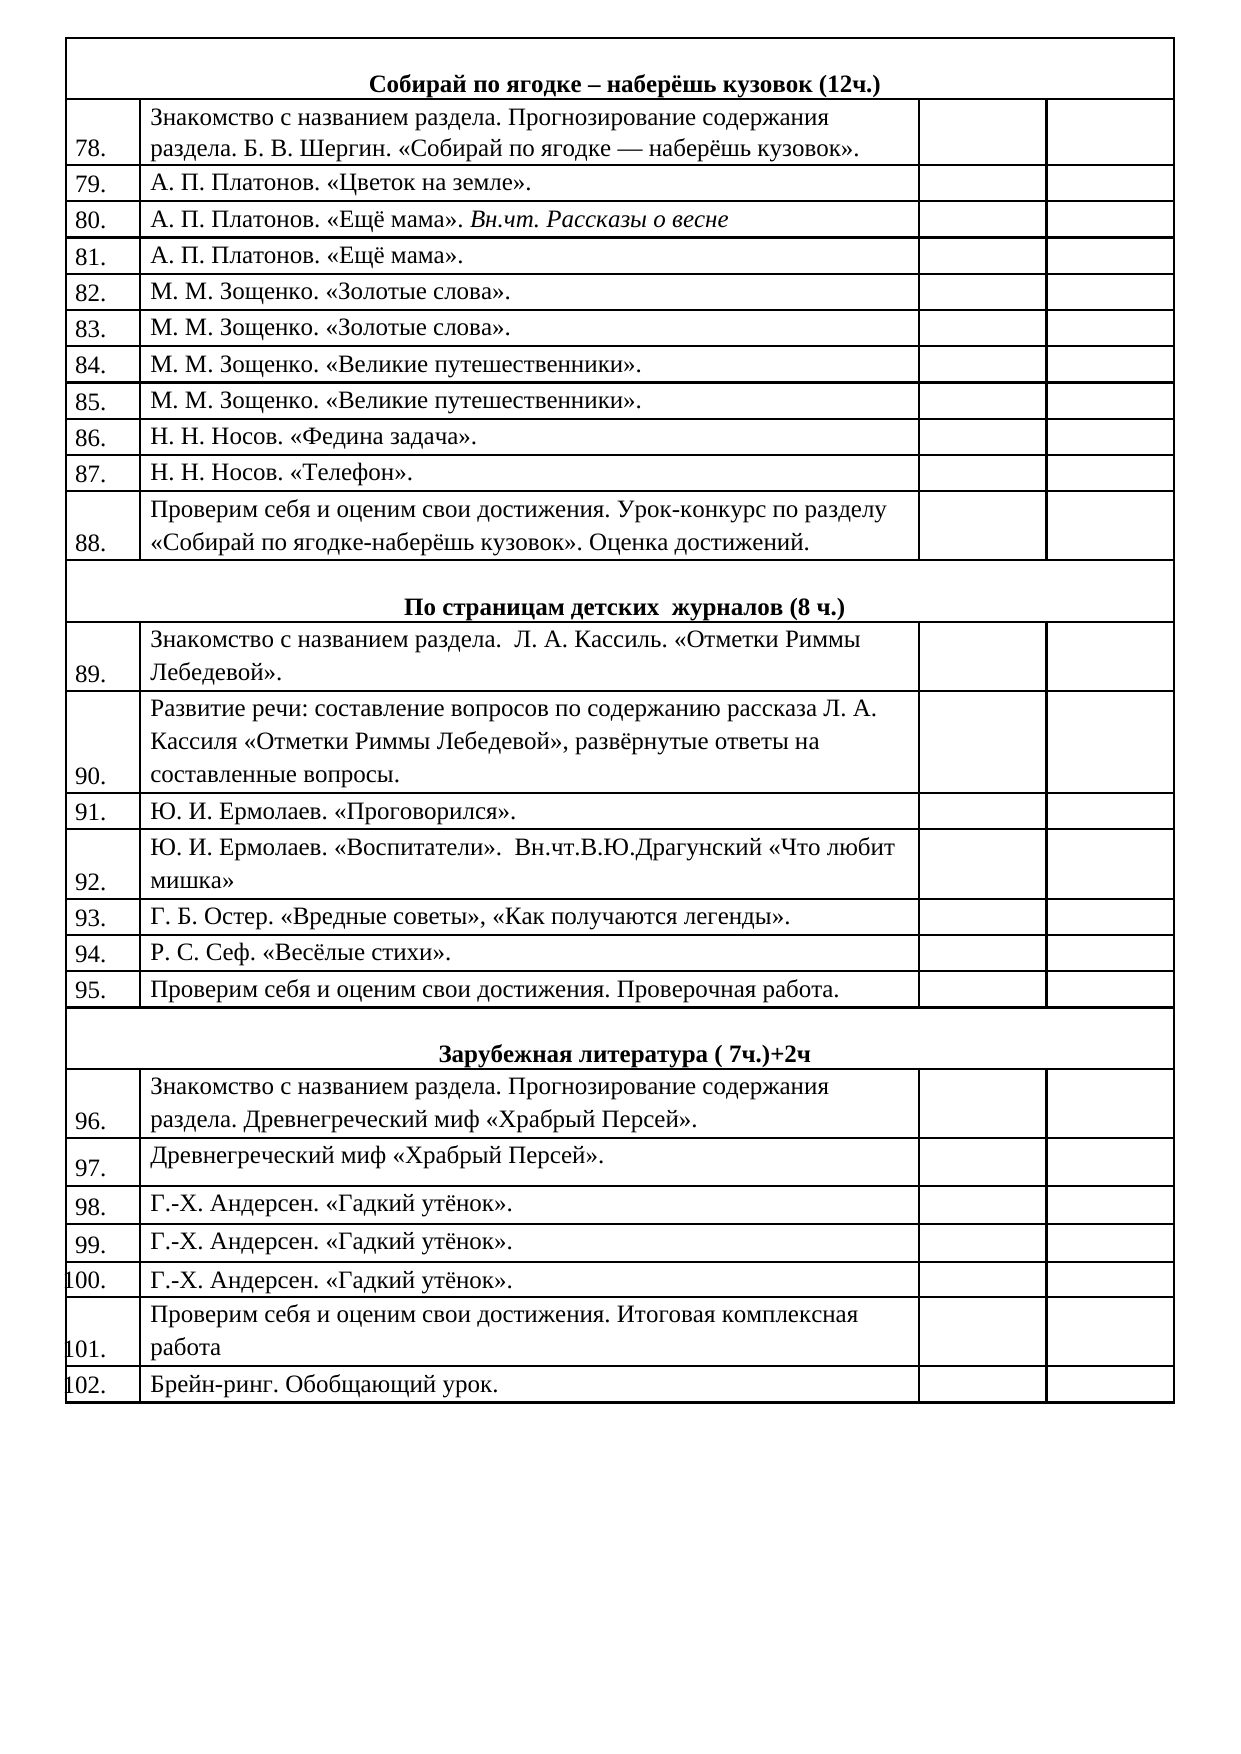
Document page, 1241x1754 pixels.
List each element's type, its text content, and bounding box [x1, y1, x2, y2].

table_cell [1048, 347, 1173, 381]
table_cell М. М. Зощенко. «Великие путешественники». [141, 384, 918, 418]
table_cell [1048, 1367, 1173, 1401]
table_cell Брейн-ринг. Обобщающий урок. [141, 1367, 918, 1401]
table_cell Г. Б. Остер. «Вредные советы», «Как получаются легенды». [141, 900, 918, 934]
table_cell [920, 239, 1045, 273]
table_cell [920, 275, 1045, 309]
table_cell [67, 794, 139, 828]
table_cell Развитие речи: составление вопросов по содержанию рассказа Л. А. Кассиля «Отметки Риммы Лебедевой», развёрнутые ответы на составленные вопросы. [141, 692, 918, 792]
table_cell Г.-Х. Андерсен. «Гадкий утёнок». [141, 1263, 918, 1296]
table_cell [1048, 456, 1173, 490]
table_cell Проверим себя и оценим свои достижения. Итоговая комплексная работа [141, 1298, 918, 1365]
table_cell [920, 420, 1045, 454]
table_cell Ю. И. Ермолаев. «Проговорился». [141, 794, 918, 828]
table_cell [1048, 384, 1173, 418]
table_cell [1048, 830, 1173, 898]
table_cell [67, 623, 139, 690]
table_cell [920, 1225, 1045, 1261]
table_cell [920, 347, 1045, 381]
table_cell [1048, 311, 1173, 345]
table_cell [1048, 623, 1173, 690]
table_cell [920, 202, 1045, 236]
table_cell [1048, 239, 1173, 273]
table_cell [920, 456, 1045, 490]
table_cell [67, 239, 139, 273]
table_cell Ю. И. Ермолаев. «Воспитатели». Вн.чт.В.Ю.Драгунский «Что любит мишка» [141, 830, 918, 898]
table_cell [1048, 900, 1173, 934]
table_cell [920, 384, 1045, 418]
table_cell [920, 900, 1045, 934]
table_cell Зарубежная литература ( 7ч.)+2ч [67, 1009, 1173, 1067]
table_cell [1048, 275, 1173, 309]
table_cell М. М. Зощенко. «Золотые слова». [141, 311, 918, 345]
table_cell А. П. Платонов. «Ещё мама». Вн.чт. Рассказы о весне [141, 202, 918, 236]
table_cell [1048, 1139, 1173, 1184]
table_cell А. П. Платонов. «Цветок на земле». [141, 166, 918, 200]
table_cell [1048, 420, 1173, 454]
table_cell [67, 1139, 139, 1184]
table_cell [67, 100, 139, 164]
table_cell По страницам детских журналов (8 ч.) [67, 561, 1173, 621]
table_cell [920, 1263, 1045, 1296]
table_cell [920, 100, 1045, 164]
table_cell [67, 1225, 139, 1261]
table_cell [920, 311, 1045, 345]
table_cell [67, 384, 139, 418]
table_cell [1048, 692, 1173, 792]
table_cell Г.-Х. Андерсен. «Гадкий утёнок». [141, 1187, 918, 1223]
table_cell [67, 347, 139, 381]
table_cell [67, 830, 139, 898]
table_cell [920, 1367, 1045, 1401]
table_cell [920, 794, 1045, 828]
table_cell М. М. Зощенко. «Великие путешественники». [141, 347, 918, 381]
table_cell Знакомство с названием раздела. Л. А. Кассиль. «Отметки Риммы Лебедевой». [141, 623, 918, 690]
table_cell Знакомство с названием раздела. Прогнозирование содержания раздела. Древнегреческий миф «Храбрый Персей». [141, 1070, 918, 1137]
table_cell [1048, 972, 1173, 1006]
table_cell [67, 1263, 139, 1296]
table_cell [920, 692, 1045, 792]
table_cell [67, 900, 139, 934]
table_cell Проверим себя и оценим свои достижения. Проверочная работа. [141, 972, 918, 1006]
table_cell Проверим себя и оценим свои достижения. Урок-конкурс по разделу «Собирай по ягодке-наберёшь кузовок». Оценка достижений. [141, 492, 918, 559]
table_cell Собирай по ягодке – наберёшь кузовок (12ч.) [67, 39, 1173, 98]
table_cell [1048, 1298, 1173, 1365]
table_cell [920, 492, 1045, 559]
table_cell [920, 1187, 1045, 1223]
table_cell Г.-Х. Андерсен. «Гадкий утёнок». [141, 1225, 918, 1261]
table_cell [920, 972, 1045, 1006]
table_cell [67, 1187, 139, 1223]
table_cell А. П. Платонов. «Ещё мама». [141, 239, 918, 273]
table_cell [1048, 794, 1173, 828]
table_cell Р. С. Сеф. «Весёлые стихи». [141, 936, 918, 970]
table_cell [67, 492, 139, 559]
table_cell [920, 623, 1045, 690]
table_cell [67, 972, 139, 1006]
table_cell [67, 420, 139, 454]
table_cell Древнегреческий миф «Храбрый Персей». [141, 1139, 918, 1184]
table_cell Н. Н. Носов. «Федина задача». [141, 420, 918, 454]
table_cell М. М. Зощенко. «Золотые слова». [141, 275, 918, 309]
table_cell [920, 936, 1045, 970]
table_cell [67, 202, 139, 236]
table_cell [67, 166, 139, 200]
table_cell [1048, 202, 1173, 236]
table_cell [1048, 1263, 1173, 1296]
table_cell [67, 456, 139, 490]
table_cell [920, 166, 1045, 200]
table_cell [1048, 166, 1173, 200]
table_cell [920, 1298, 1045, 1365]
table_cell [1048, 100, 1173, 164]
table_cell [67, 692, 139, 792]
table_cell Знакомство с названием раздела. Прогнозирование содержания раздела. Б. В. Шергин. «Собирай по ягодке — наберёшь кузовок». [141, 100, 918, 164]
table_cell [67, 311, 139, 345]
table_cell [1048, 492, 1173, 559]
table_cell [67, 1367, 139, 1401]
table_cell [67, 1070, 139, 1137]
table_cell Н. Н. Носов. «Телефон». [141, 456, 918, 490]
table_cell [67, 936, 139, 970]
table_cell [920, 1139, 1045, 1184]
table_cell [920, 1070, 1045, 1137]
table_cell [67, 1298, 139, 1365]
table_cell [1048, 1070, 1173, 1137]
table_cell [1048, 1187, 1173, 1223]
table_cell [1048, 936, 1173, 970]
table_cell [67, 275, 139, 309]
table_cell [1048, 1225, 1173, 1261]
table_cell [920, 830, 1045, 898]
